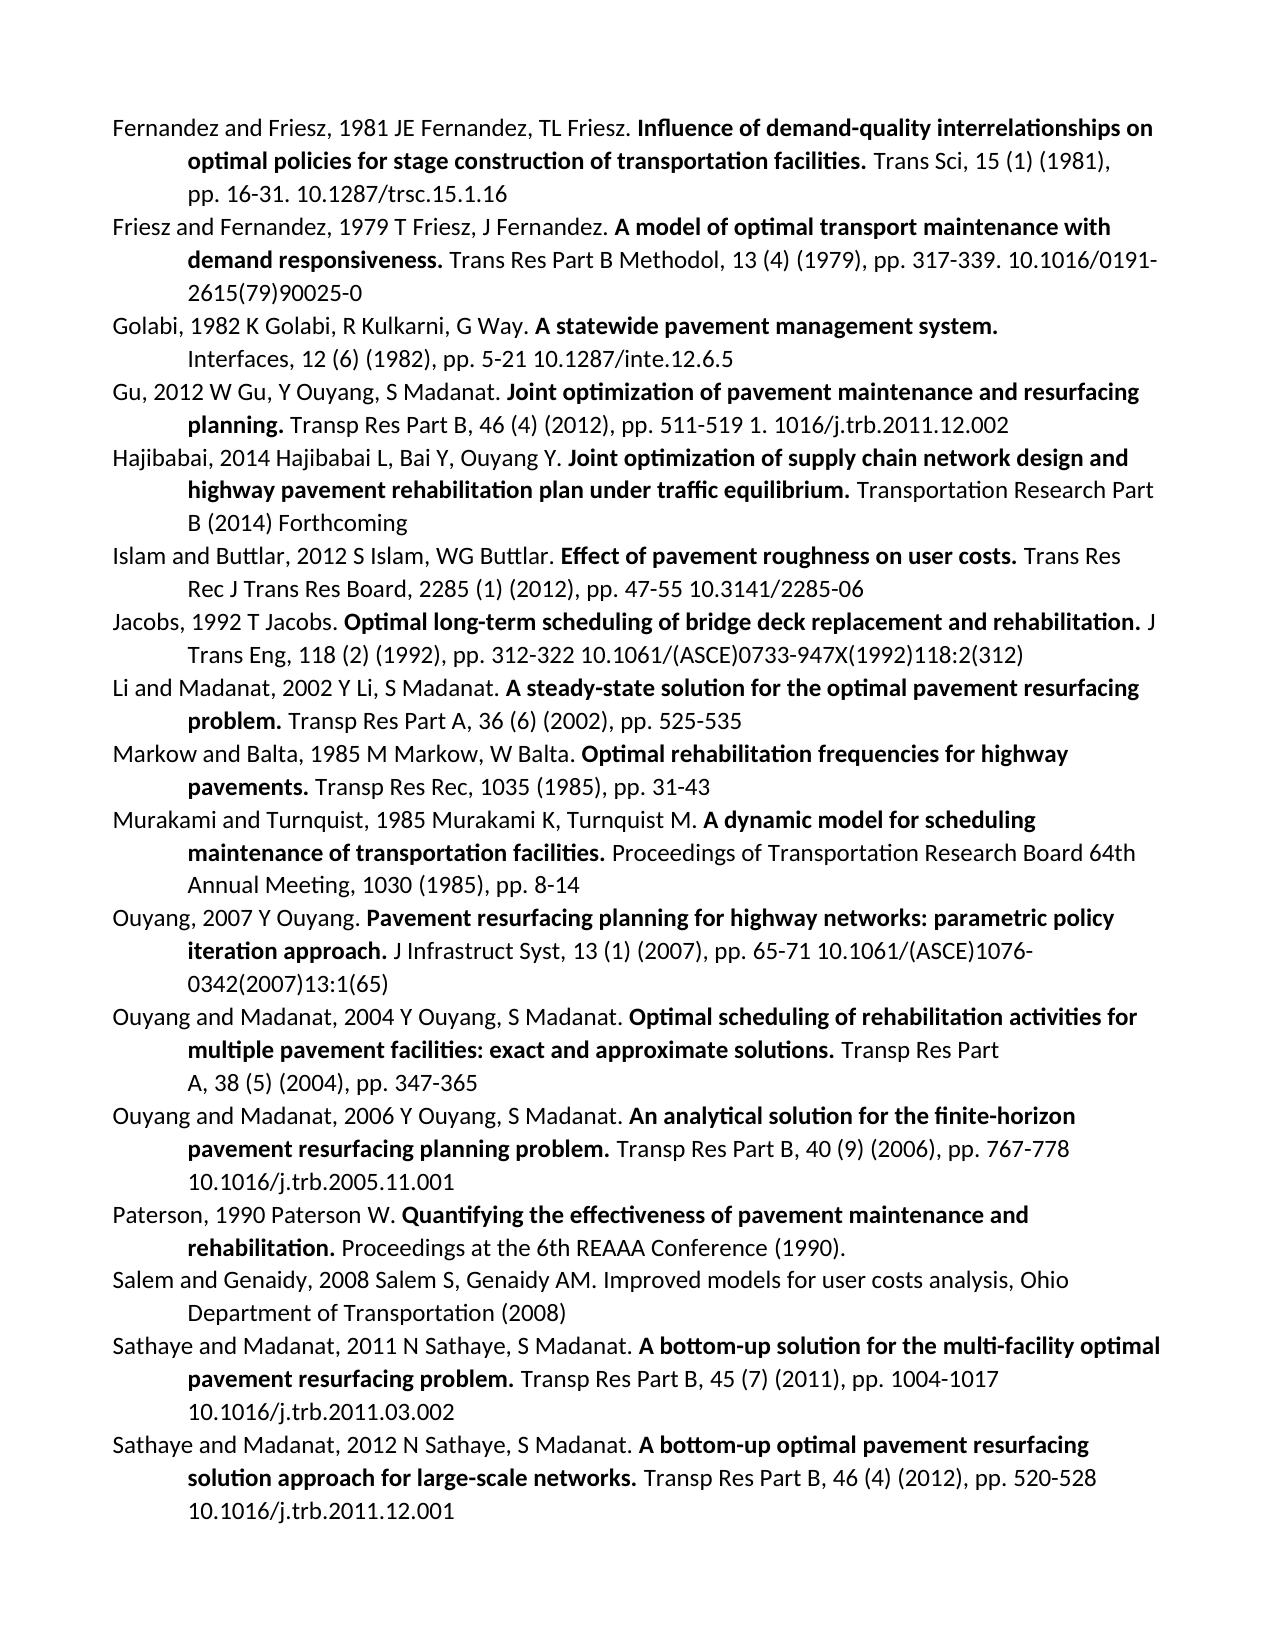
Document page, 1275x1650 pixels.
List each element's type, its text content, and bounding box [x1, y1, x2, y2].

text Sathaye and Madanat, 2011 N Sathaye, S Madanat. A bottom-up solution for the multi-facility optimal pavement resurfacing problem. Transp Res Part B, 45 (7) (2011), pp. 1004-1017 10.1016/j.trb.2011.03.002 [112, 1330, 1162, 1427]
text Islam and Buttlar, 2012 S Islam, WG Buttlar. Effect of pavement roughness on user costs. Trans Res Rec J Trans Res Board, 2285 (1) (2012), pp. 47-55 10.3141/2285-06 [112, 540, 1162, 604]
text Ouyang, 2007 Y Ouyang. Pavement resurfacing planning for highway networks: parametric policy iteration approach. J Infrastruct Syst, 13 (1) (2007), pp. 65-71 10.1061/(ASCE)1076-0342(2007)13:1(65) [112, 902, 1162, 999]
text Murakami and Turnquist, 1985 Murakami K, Turnquist M. A dynamic model for scheduling maintenance of transportation facilities. Proceedings of Transportation Research Board 64th Annual Meeting, 1030 (1985), pp. 8-14 [112, 804, 1162, 900]
text Jacobs, 1992 T Jacobs. Optimal long-term scheduling of bridge deck replacement and rehabilitation. J Trans Eng, 118 (2) (1992), pp. 312-322 10.1061/(ASCE)0733-947X(1992)118:2(312) [112, 606, 1162, 670]
text Fernandez and Friesz, 1981 JE Fernandez, TL Friesz. Influence of demand-quality interrelationships on optimal policies for stage construction of transportation facilities. Trans Sci, 15 (1) (1981), pp. 16-31. 10.1287/trsc.15.1.16 [112, 112, 1162, 209]
text Sathaye and Madanat, 2012 N Sathaye, S Madanat. A bottom-up optimal pavement resurfacing solution approach for large-scale networks. Transp Res Part B, 46 (4) (2012), pp. 520-528 10.1016/j.trb.2011.12.001 [112, 1429, 1162, 1526]
text Ouyang and Madanat, 2004 Y Ouyang, S Madanat. Optimal scheduling of rehabilitation activities for multiple pavement facilities: exact and approximate solutions. Transp Res Part A, 38 (5) (2004), pp. 347-365 [112, 1001, 1162, 1098]
text Gu, 2012 W Gu, Y Ouyang, S Madanat. Joint optimization of pavement maintenance and resurfacing planning. Transp Res Part B, 46 (4) (2012), pp. 511-519 1. 1016/j.trb.2011.12.002 [112, 376, 1162, 439]
text Ouyang and Madanat, 2006 Y Ouyang, S Madanat. An analytical solution for the finite-horizon pavement resurfacing planning problem. Transp Res Part B, 40 (9) (2006), pp. 767-778 10.1016/j.trb.2005.11.001 [112, 1100, 1162, 1196]
text Hajibabai, 2014 Hajibabai L, Bai Y, Ouyang Y. Joint optimization of supply chain network design and highway pavement rehabilitation plan under traffic equilibrium. Transportation Research Part B (2014) Forthcoming [112, 442, 1162, 538]
text Li and Madanat, 2002 Y Li, S Madanat. A steady-state solution for the optimal pavement resurfacing problem. Transp Res Part A, 36 (6) (2002), pp. 525-535 [112, 672, 1162, 736]
text Markow and Balta, 1985 M Markow, W Balta. Optimal rehabilitation frequencies for highway pavements. Transp Res Rec, 1035 (1985), pp. 31-43 [112, 738, 1162, 801]
text Golabi, 1982 K Golabi, R Kulkarni, G Way. A statewide pavement management system. Interfaces, 12 (6) (1982), pp. 5-21 10.1287/inte.12.6.5 [112, 310, 1162, 373]
text Friesz and Fernandez, 1979 T Friesz, J Fernandez. A model of optimal transport maintenance with demand responsiveness. Trans Res Part B Methodol, 13 (4) (1979), pp. 317-339. 10.1016/0191-2615(79)90025-0 [112, 211, 1162, 308]
text Paterson, 1990 Paterson W. Quantifying the effectiveness of pavement maintenance and rehabilitation. Proceedings at the 6th REAAA Conference (1990). [112, 1199, 1162, 1262]
text Salem and Genaidy, 2008 Salem S, Genaidy AM. Improved models for user costs analysis, Ohio Department of Transportation (2008) [112, 1264, 1162, 1328]
